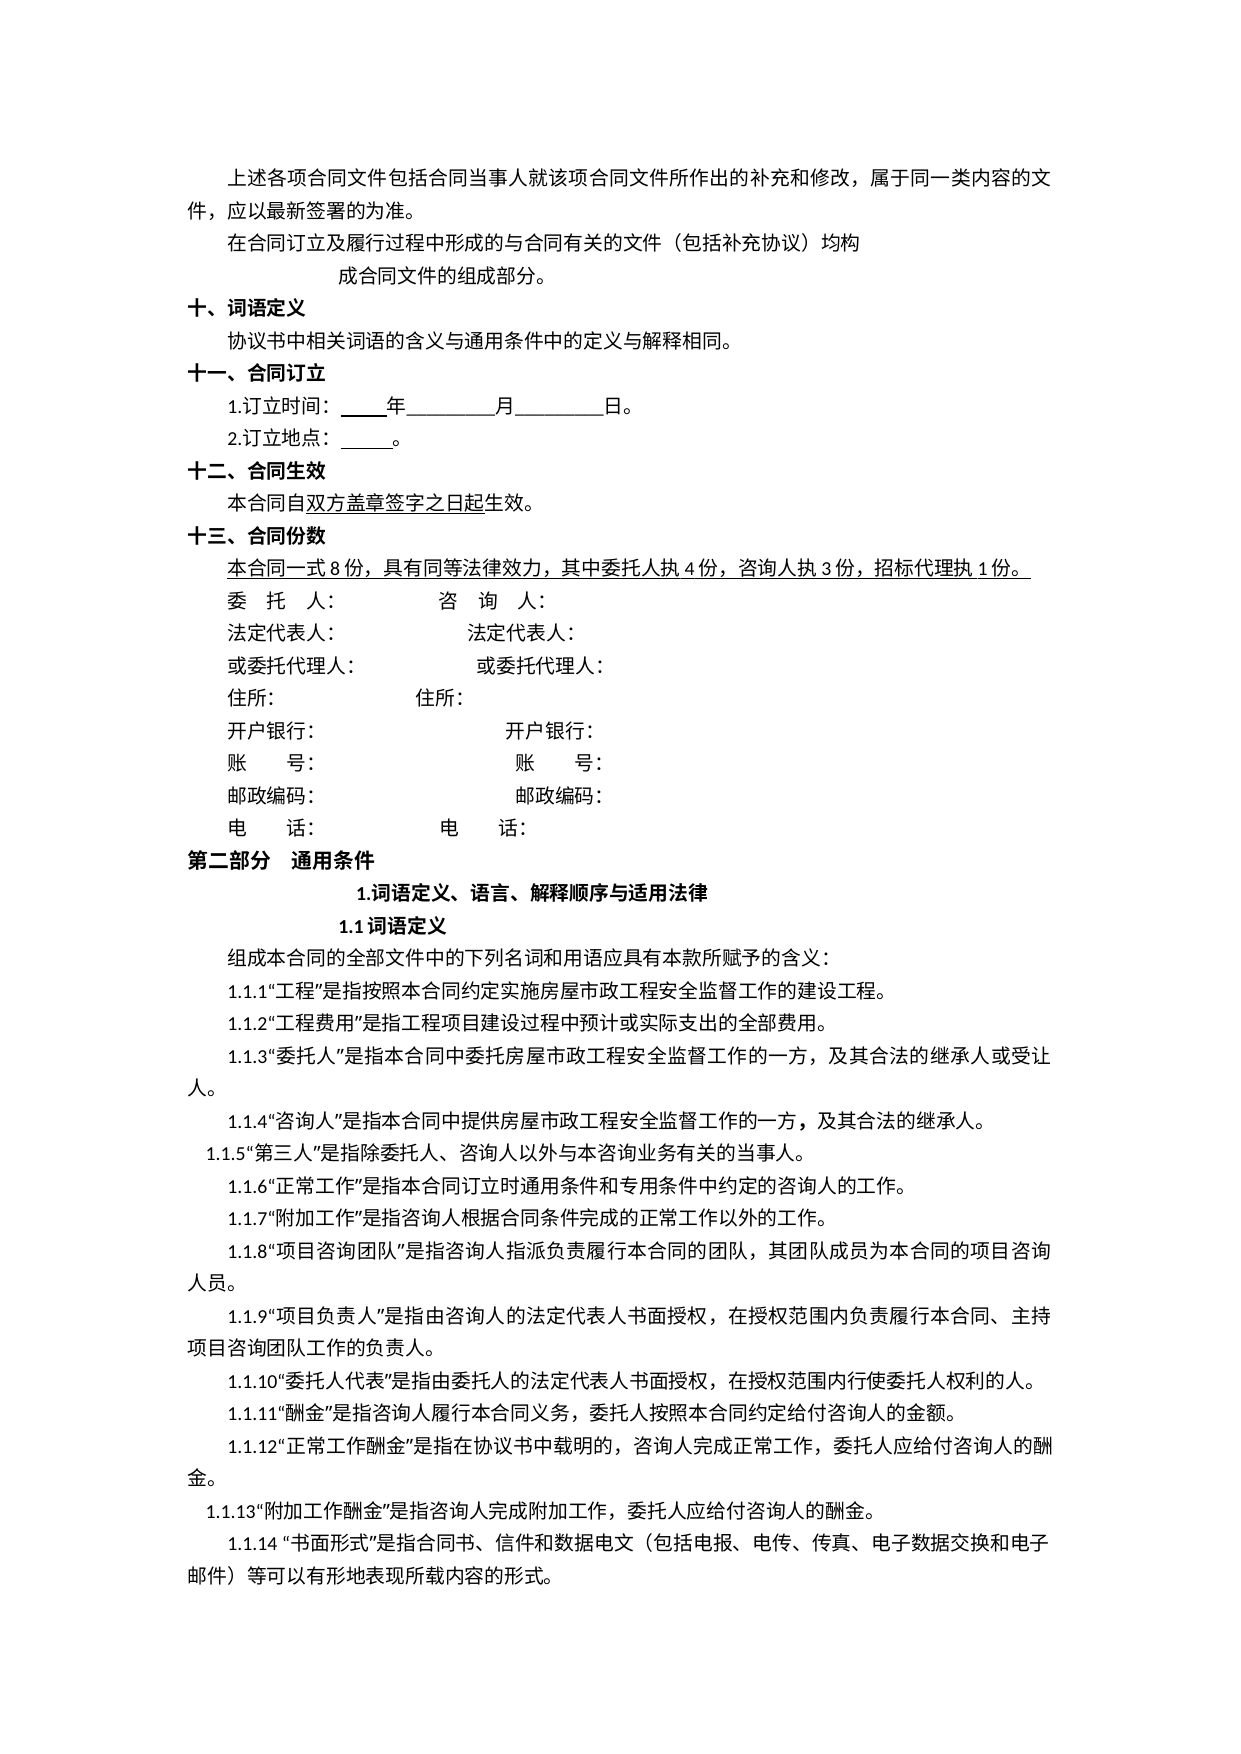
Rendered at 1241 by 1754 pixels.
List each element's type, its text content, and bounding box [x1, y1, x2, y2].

text 或委托代理人： 或委托代理人： [187, 649, 1053, 682]
text 1.1.2“工程费用”是指工程项目建设过程中预计或实际支出的全部费用。 [187, 1007, 1053, 1039]
text 账 号： 账 号： [187, 747, 1053, 779]
text 开户银行： 开户银行： [187, 714, 1053, 747]
text 1.1.12“正常工作酬金”是指在协议书中载明的，咨询人完成正常工作，委托人应给付咨询人的酬金。 1.1.13“附加工作酬金”是指咨询人完成附加工作，委托人应给付咨询人的酬金。 [187, 1429, 1053, 1527]
text 1.词语定义、语言、解释顺序与适用法律 [187, 877, 1053, 909]
text 1.1.4“咨询人”是指本合同中提供房屋市政工程安全监督工作的一方，及其合法的继承人。 1.1.5“第三人”是指除委托人、咨询人以外与本咨询业务有关的当事人。 [187, 1104, 1053, 1169]
text 本合同自双方盖章签字之日起生效。 [187, 487, 1053, 519]
text 电 话： 电 话： [187, 812, 1053, 844]
text 上述各项合同文件包括合同当事人就该项合同文件所作出的补充和修改，属于同一类内容的文件，应以最新签署的为准。 [187, 162, 1053, 227]
text 1.1.8“项目咨询团队”是指咨询人指派负责履行本合同的团队，其团队成员为本合同的项目咨询人员。 [187, 1234, 1053, 1299]
text 本合同一式8份，具有同等法律效力，其中委托人执4份，咨询人执3份，招标代理执1份。 [187, 552, 1053, 584]
text 住所： 住所： [187, 682, 1053, 714]
text 协议书中相关词语的含义与通用条件中的定义与解释相同。 [187, 324, 1053, 357]
text 十、词语定义 [187, 292, 1053, 324]
text 1.1.14 “书面形式”是指合同书、信件和数据电文（包括电报、电传、传真、电子数据交换和电子邮件）等可以有形地表现所载内容的形式。 [187, 1527, 1053, 1592]
text 法定代表人： 法定代表人： [187, 617, 1053, 649]
text 十二、合同生效 [187, 454, 1053, 487]
text 十一、合同订立 [187, 357, 1053, 389]
text 1.1.10“委托人代表”是指由委托人的法定代表人书面授权，在授权范围内行使委托人权利的人。 [187, 1364, 1053, 1397]
text 邮政编码： 邮政编码： [187, 779, 1053, 812]
text 1.1词语定义 [187, 909, 1053, 942]
text 第二部分 通用条件 [187, 844, 1053, 877]
text 成合同文件的组成部分。 [187, 259, 1053, 292]
text 1.1.9“项目负责人”是指由咨询人的法定代表人书面授权，在授权范围内负责履行本合同、主持项目咨询团队工作的负责人。 [187, 1299, 1053, 1364]
text 1.订立时间： 年_________月_________日。 [187, 389, 1053, 422]
text 1.1.7“附加工作”是指咨询人根据合同条件完成的正常工作以外的工作。 [187, 1202, 1053, 1234]
text 在合同订立及履行过程中形成的与合同有关的文件（包括补充协议）均构 [187, 227, 1053, 259]
text 1.1.11“酬金”是指咨询人履行本合同义务，委托人按照本合同约定给付咨询人的金额。 [187, 1397, 1053, 1429]
text 1.1.3“委托人”是指本合同中委托房屋市政工程安全监督工作的一方，及其合法的继承人或受让人。 [187, 1039, 1053, 1104]
text 组成本合同的全部文件中的下列名词和用语应具有本款所赋予的含义： [187, 942, 1053, 974]
text 十三、合同份数 [187, 519, 1053, 552]
text 1.1.6“正常工作”是指本合同订立时通用条件和专用条件中约定的咨询人的工作。 [187, 1169, 1053, 1202]
text 委 托 人： 咨 询 人： [187, 584, 1053, 617]
text 2.订立地点： 。 [187, 422, 1053, 454]
text 1.1.1“工程”是指按照本合同约定实施房屋市政工程安全监督工作的建设工程。 [187, 974, 1053, 1007]
